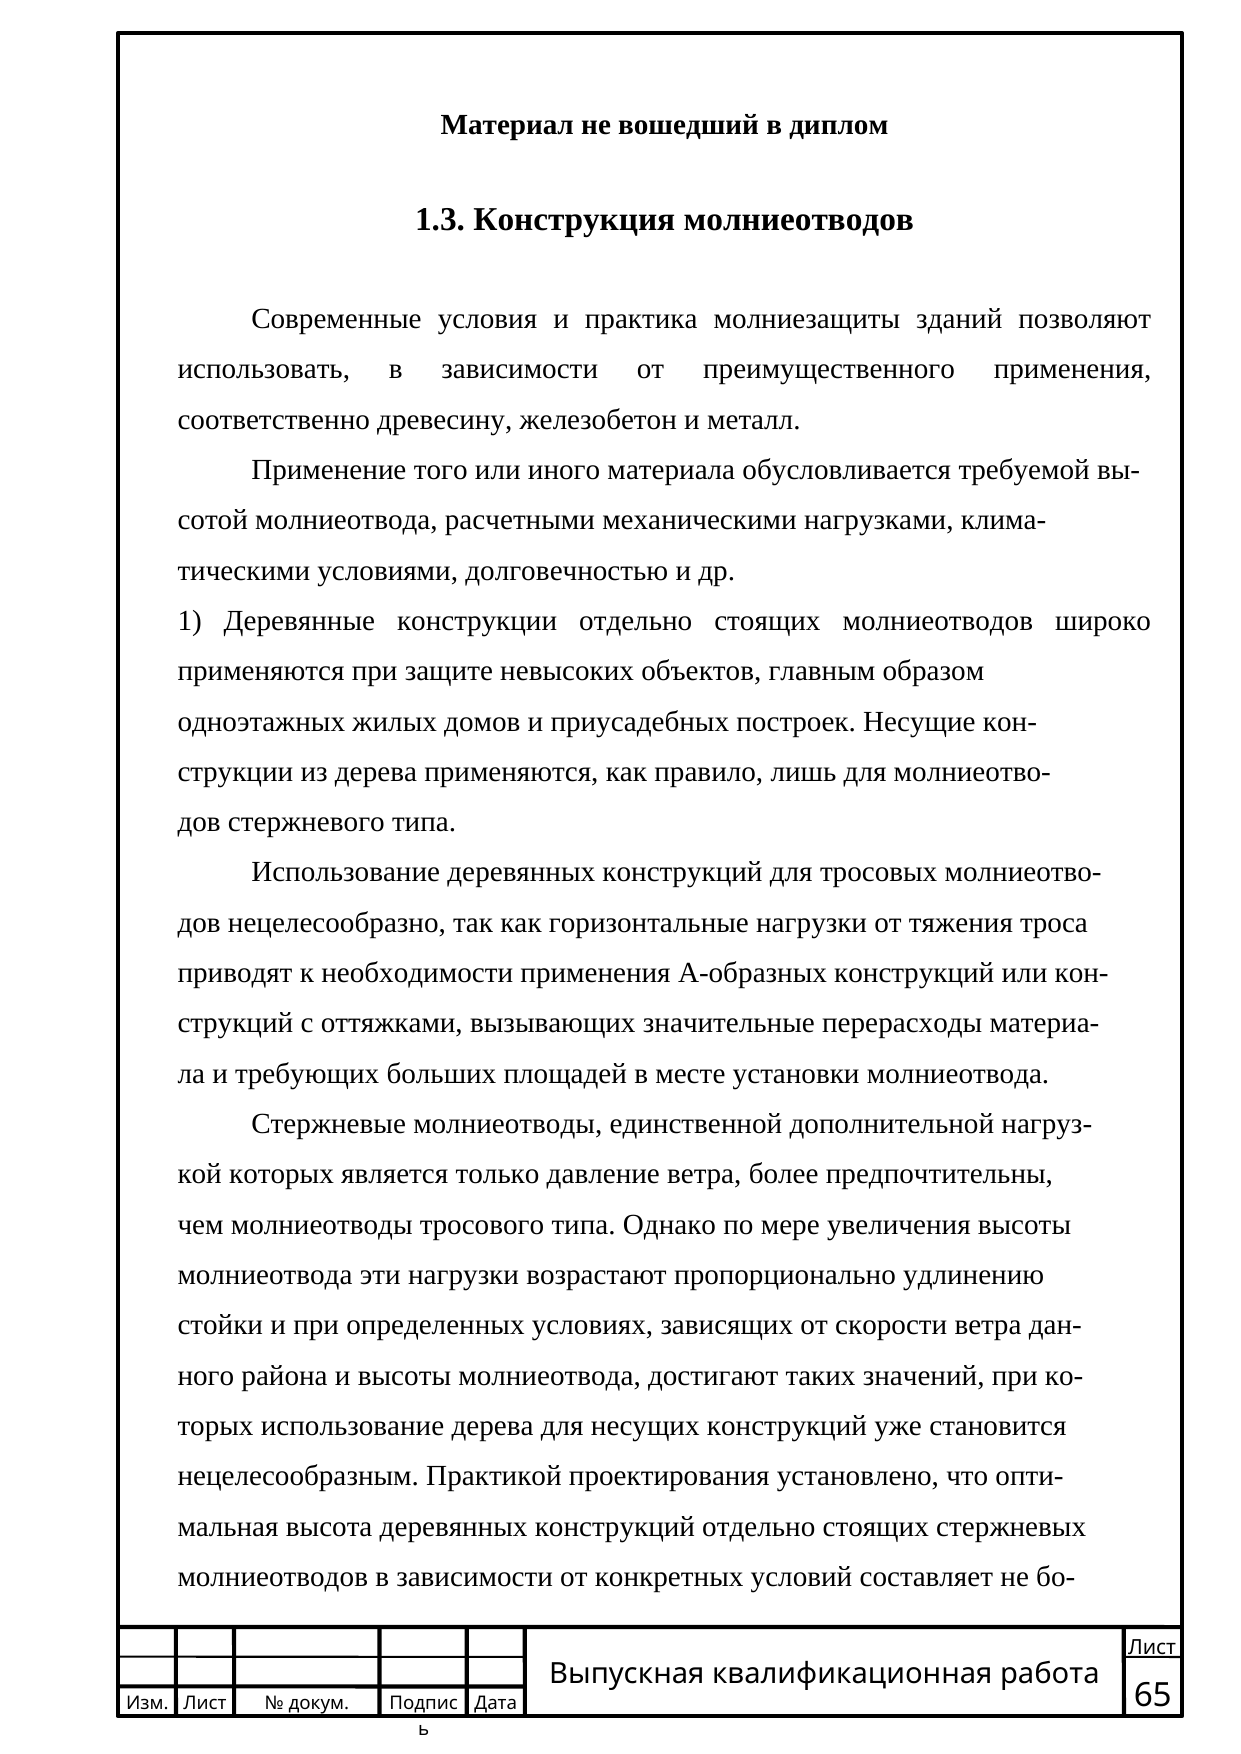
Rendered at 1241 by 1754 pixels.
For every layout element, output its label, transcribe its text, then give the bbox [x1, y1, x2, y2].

text ного района и высоты молниеотвода, достигают таких значений, при ко- [177, 1358, 1152, 1391]
text Применение того или иного материала обусловливается требуемой вы- [177, 452, 1152, 486]
text Использование деревянных конструкций для тросовых молниеотво- [177, 854, 1152, 888]
text 1.3. Конструкция молниеотводов [177, 199, 1152, 238]
text ла и требующих больших площадей в месте установки молниеотвода. [177, 1056, 1152, 1089]
text торых использование дерева для несущих конструкций уже становится [177, 1408, 1152, 1442]
text нецелесообразным. Практикой проектирования установлено, что опти- [177, 1458, 1152, 1492]
text стойки и при определенных условиях, зависящих от скорости ветра дан- [177, 1307, 1152, 1341]
text струкций с оттяжками, вызывающих значительные перерасходы материа- [177, 1006, 1152, 1039]
text 1) Деревянные конструкции отдельно стоящих молниеотводов широко применяются при защите невысоких объектов, главным образом [177, 603, 1152, 687]
text молниеотводов в зависимости от конкретных условий составляет не бо- [177, 1559, 1152, 1592]
text мальная высота деревянных конструкций отдельно стоящих стержневых [177, 1509, 1152, 1542]
text чем молниеотводы тросового типа. Однако по мере увеличения высоты [177, 1207, 1152, 1240]
text Современные условия и практика молниезащиты зданий позволяют использовать, в зависимости от преимущественного применения, соответственно древесину, железобетон и металл. [177, 301, 1152, 435]
text струкции из дерева применяются, как правило, лишь для молниеотво- [177, 754, 1152, 787]
text дов нецелесообразно, так как горизонтальные нагрузки от тяжения троса [177, 905, 1152, 938]
text приводят к необходимости применения А-образных конструкций или кон- [177, 955, 1152, 989]
text Стержневые молниеотводы, единственной дополнительной нагруз- [177, 1106, 1152, 1140]
text тическими условиями, долговечностью и др. [177, 553, 1152, 586]
text дов стержневого типа. [177, 804, 1152, 838]
text сотой молниеотвода, расчетными механическими нагрузками, клима- [177, 502, 1152, 536]
text молниеотвода эти нагрузки возрастают пропорционально удлинению [177, 1257, 1152, 1291]
text одноэтажных жилых домов и приусадебных построек. Несущие кон- [177, 704, 1152, 737]
text Материал не вошедший в диплом [177, 107, 1152, 141]
text кой которых является только давление ветра, более предпочтительны, [177, 1156, 1152, 1190]
